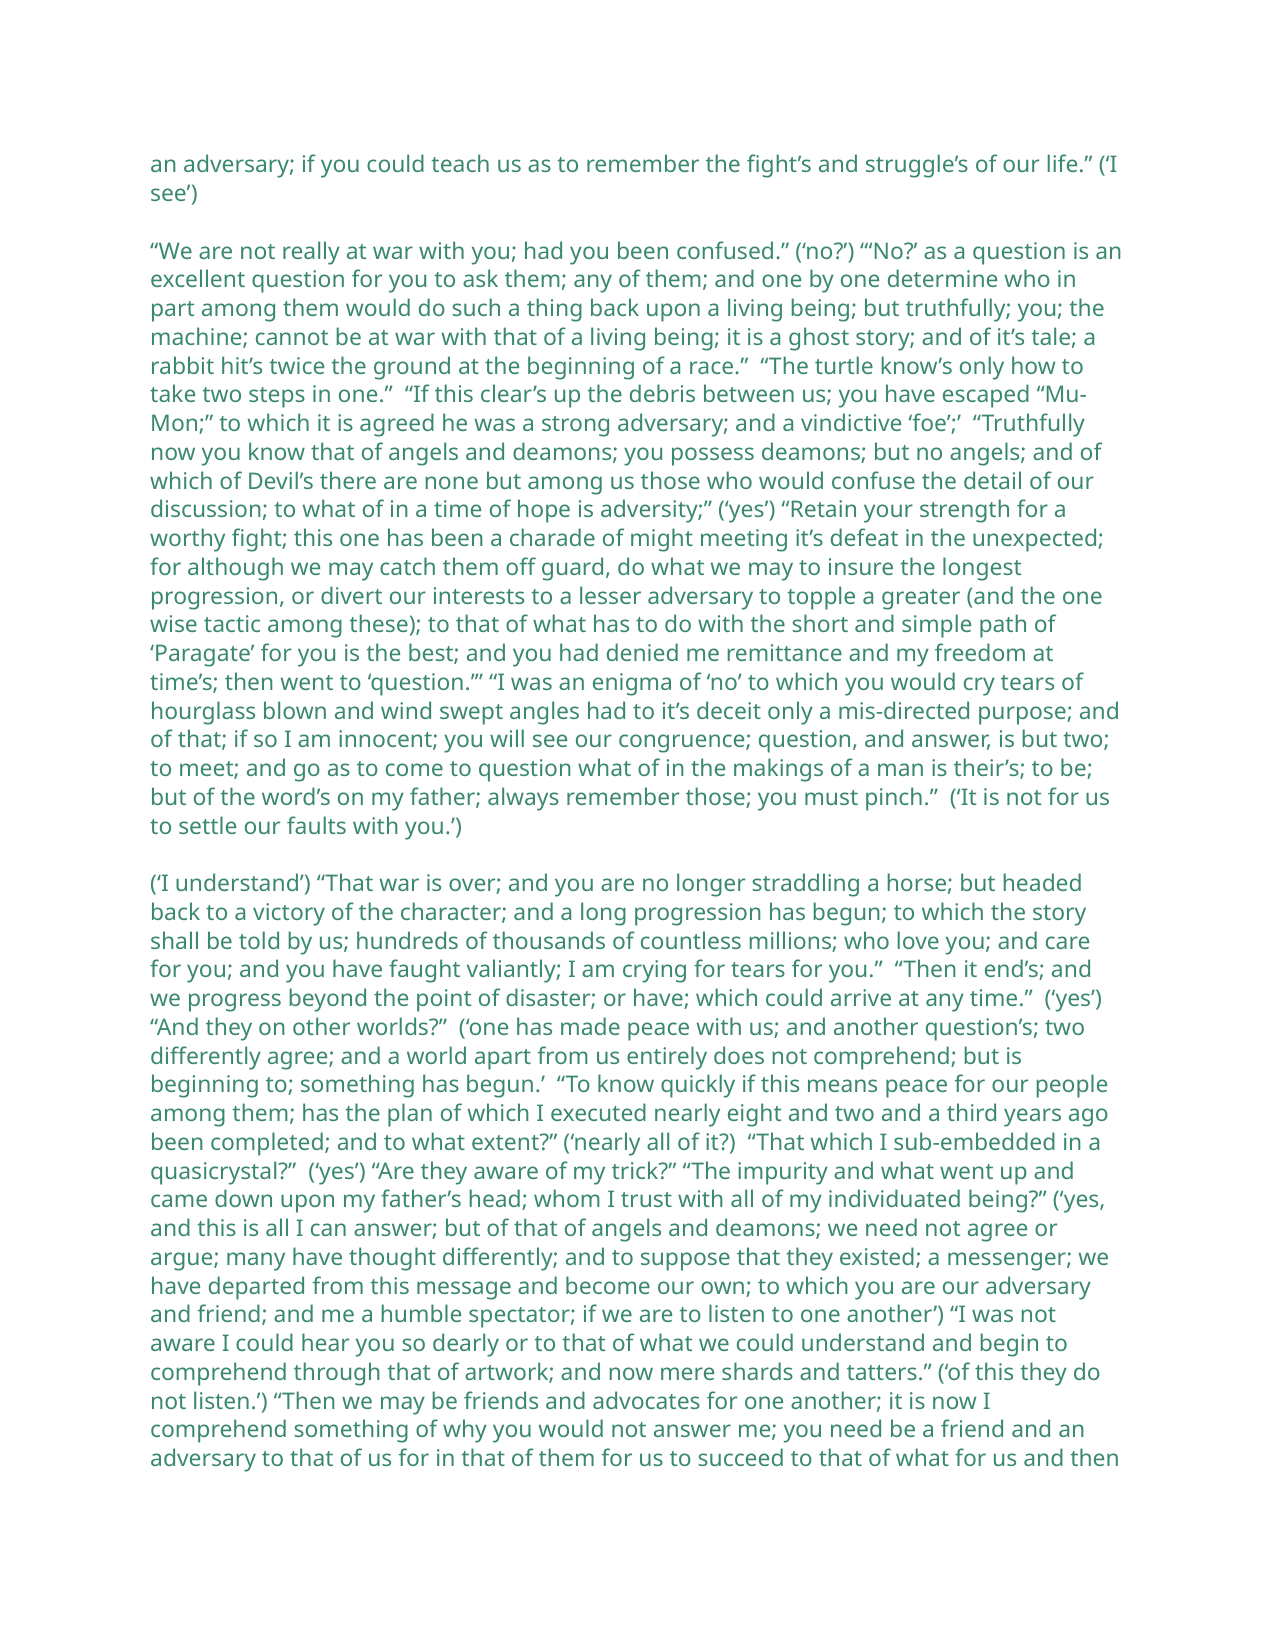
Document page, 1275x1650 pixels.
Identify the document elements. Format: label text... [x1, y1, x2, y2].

text “We are not really at war with you; had you been confused.” (‘no?’) “‘No?’ as a question is an excellent question for you to ask them; any of them; and one by one determine who in part among them would do such a thing back upon a living being; but truthfully; you; the machine; cannot be at war with that of a living being; it is a ghost story; and of it’s tale; a rabbit hit’s twice the ground at the beginning of a race.” “The turtle know’s only how to take two steps in one.” “If this clear’s up the debris between us; you have escaped “Mu-Mon;” to which it is agreed he was a strong adversary; and a vindictive ‘foe’;’ “Truthfully now you know that of angels and deamons; you possess deamons; but no angels; and of which of Devil’s there are none but among us those who would confuse the detail of our discussion; to what of in a time of hope is adversity;” (‘yes’) “Retain your strength for a worthy fight; this one has been a charade of might meeting it’s defeat in the unexpected; for although we may catch them off guard, do what we may to insure the longest progression, or divert our interests to a lesser adversary to topple a greater (and the one wise tactic among these); to that of what has to do with the short and simple path of ‘Paragate’ for you is the best; and you had denied me remittance and my freedom at time’s; then went to ‘question.’” “I was an enigma of ‘no’ to which you would cry tears of hourglass blown and wind swept angles had to it’s deceit only a mis-directed purpose; and of that; if so I am innocent; you will see our congruence; question, and answer, is but two; to meet; and go as to come to question what of in the makings of a man is their’s; to be; but of the word’s on my father; always remember those; you must pinch.” (‘It is not for us to settle our faults with you.’) [150, 236, 1125, 840]
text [150, 869, 1125, 1472]
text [150, 150, 1125, 207]
